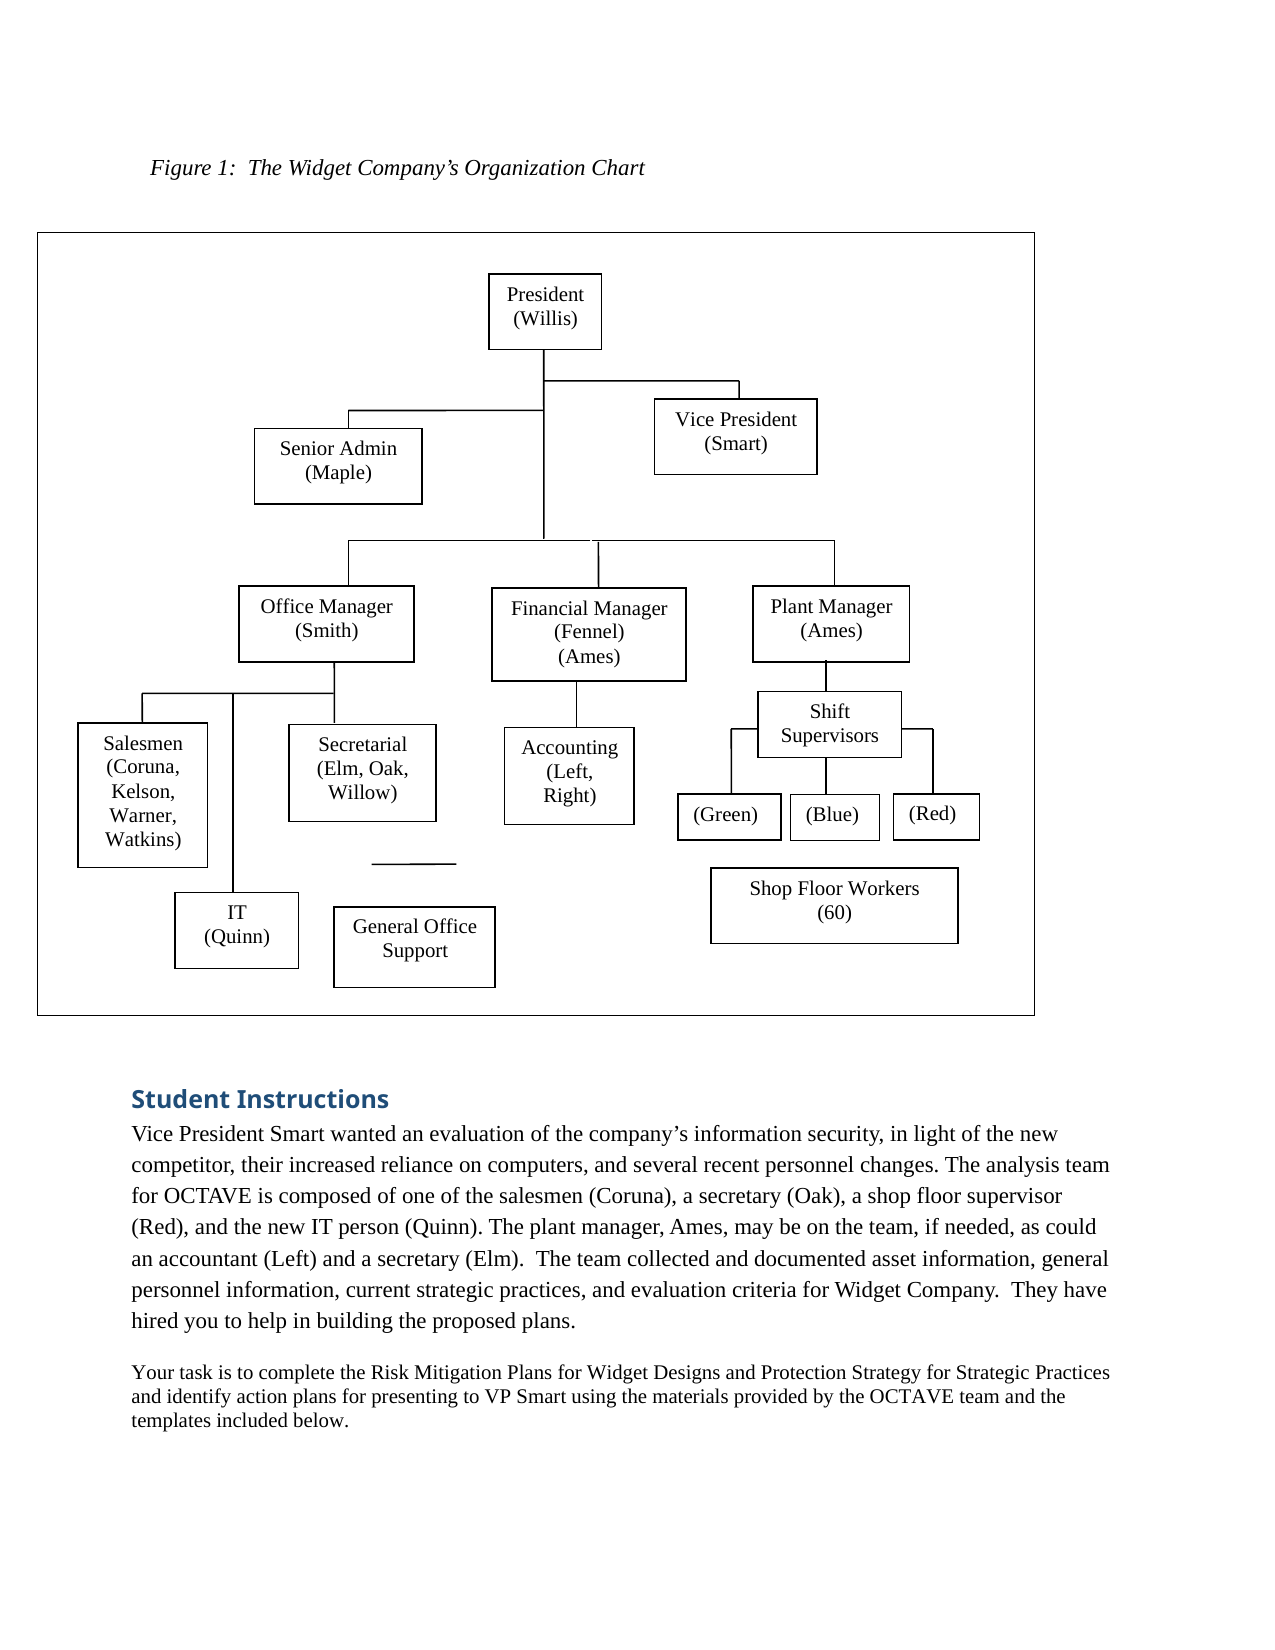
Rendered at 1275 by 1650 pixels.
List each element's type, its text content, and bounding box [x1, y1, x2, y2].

subtitle Student Instructions [131, 1082, 1115, 1116]
text Your task is to complete the Risk Mitigation Plans for Widget Designs and Protection Strategy for Strategic Practices and identify action plans for presenting to VP Smart using the materials provided by the OCTAVE team and the templates included below. [131, 1360, 1134, 1432]
text Vice President Smart wanted an evaluation of the company’s information security, in light of the new competitor, their increased reliance on computers, and several recent personnel changes. The analysis team for OCTAVE is composed of one of the salesmen (Coruna), a secretary (Oak), a shop floor supervisor (Red), and the new IT person (Quinn). The plant manager, , may be on the team, if needed, as could an accountant (Left) and a secretary (Elm). The team collected and documented asset information, general personnel information, current strategic practices, and evaluation criteria for Widget Company. They have hired you to help in building the proposed plans. [131, 1116, 1115, 1335]
text Figure 1: The Widget Company’s Organization Chart [150, 150, 1134, 181]
